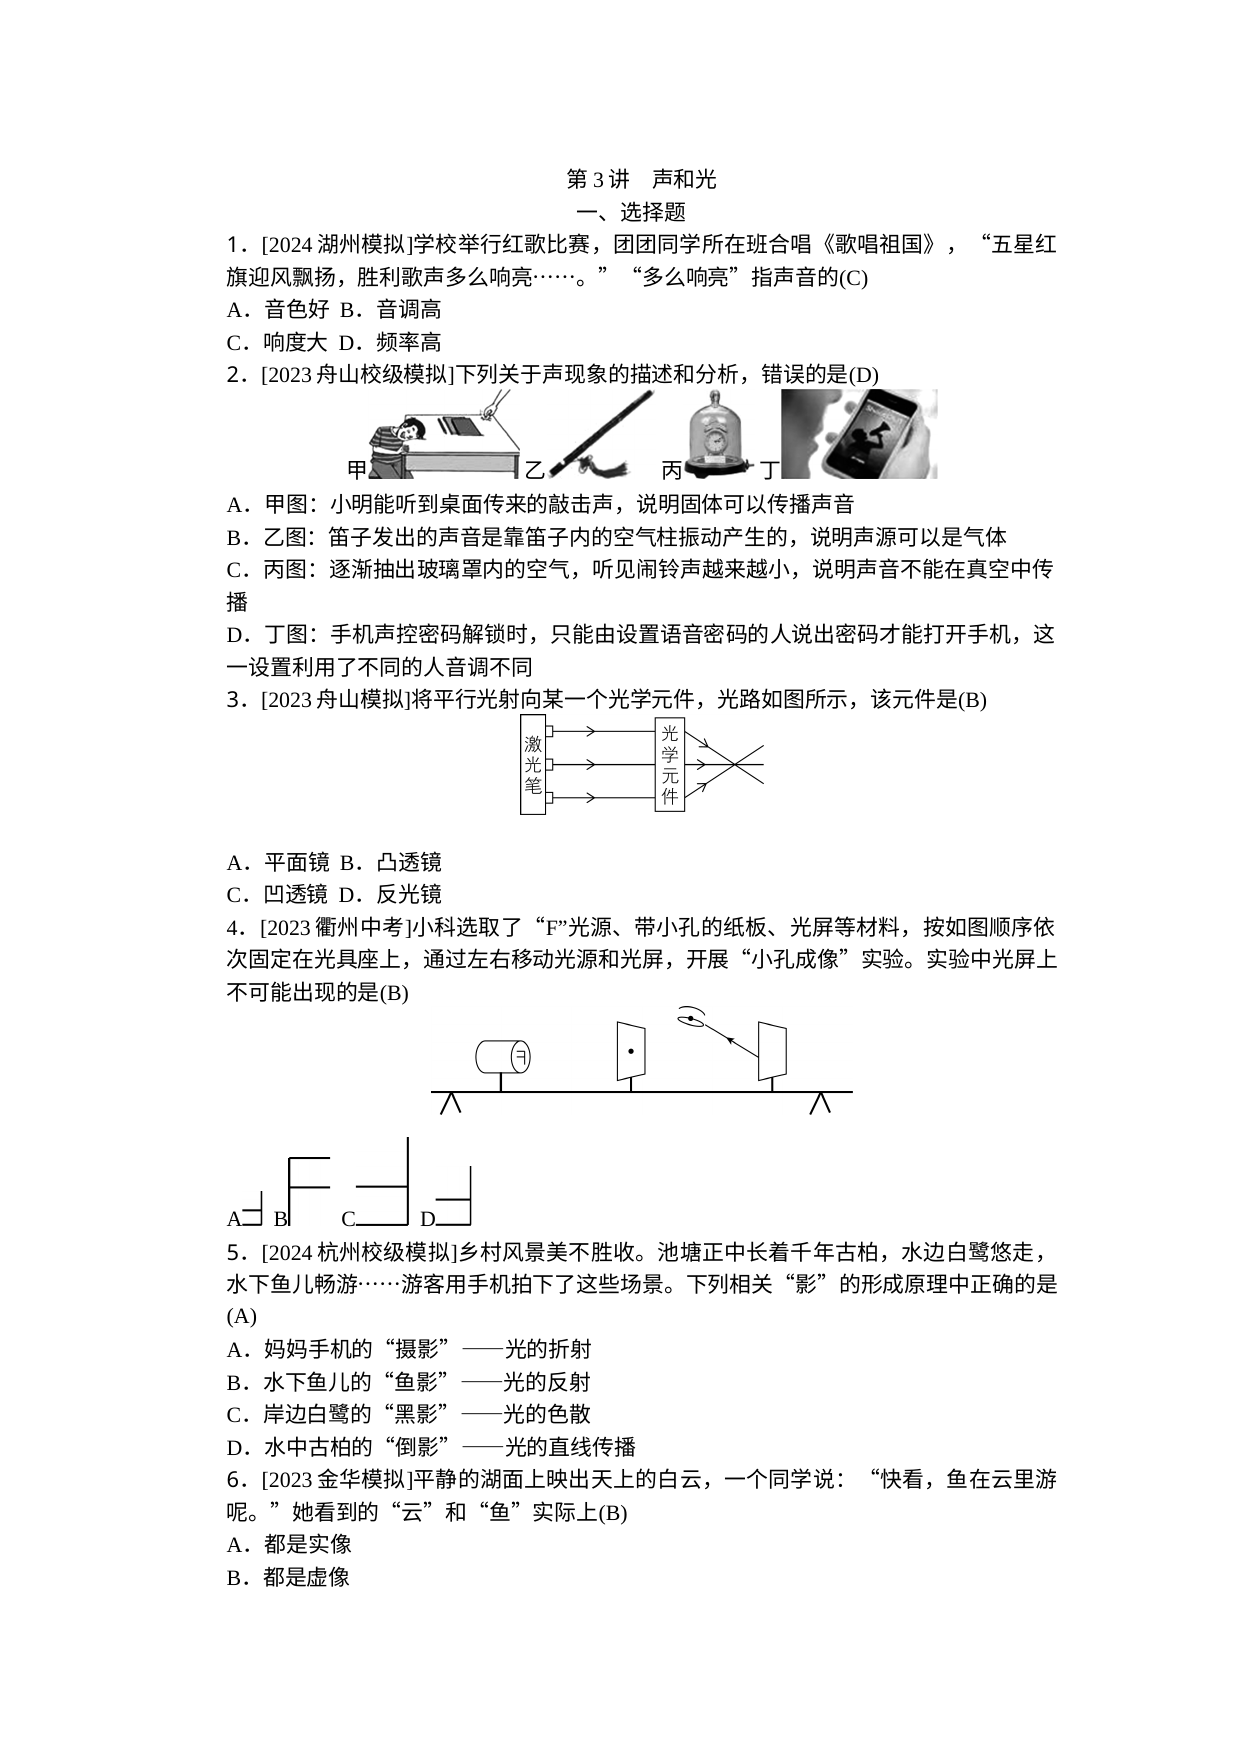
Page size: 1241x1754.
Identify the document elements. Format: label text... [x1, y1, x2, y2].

text 6．[2023金华模拟]平静的湖面上映出天上的白云，一个同学说：“快看，鱼在云里游呢。”她看到的“云”和“鱼”实际上(B) [226, 1462, 1058, 1527]
text D．水中古柏的“倒影”——光的直线传播 [183, 1429, 1058, 1462]
picture [546, 389, 656, 479]
picture [355, 1137, 409, 1226]
picture [435, 1166, 472, 1226]
text 一、选择题 [183, 194, 1058, 227]
text B．都是虚像 [183, 1559, 1058, 1592]
text C．岸边白鹭的“黑影”——光的色散 [183, 1397, 1058, 1429]
text A．音色好 B．音调高 [183, 292, 1058, 324]
picture [242, 1191, 263, 1226]
picture [431, 1006, 853, 1115]
text A．甲图：小明能听到桌面传来的敲击声，说明固体可以传播声音 [183, 487, 1058, 519]
text B．乙图：笛子发出的声音是靠笛子内的空气柱振动产生的，说明声源可以是气体 [183, 519, 1058, 552]
text C．丙图：逐渐抽出玻璃罩内的空气，听见闹铃声越来越小，说明声音不能在真空中传播 [226, 552, 1058, 617]
picture [781, 389, 938, 479]
text A B C D [183, 1137, 1058, 1234]
text 2．[2023舟山校级模拟]下列关于声现象的描述和分析，错误的是(D) [183, 357, 1058, 389]
text C．响度大 D．频率高 [183, 324, 1058, 357]
text D．丁图：手机声控密码解锁时，只能由设置语音密码的人说出密码才能打开手机，这一设置利用了不同的人音调不同 [226, 617, 1058, 682]
text 1．[2024湖州模拟]学校举行红歌比赛，团团同学所在班合唱《歌唱祖国》，“五星红旗迎风飘扬，胜利歌声多么响亮……。”“多么响亮”指声音的(C) [226, 227, 1058, 292]
text A．平面镜 B．凸透镜 [183, 844, 1058, 877]
text 3．[2023舟山模拟]将平行光射向某一个光学元件，光路如图所示，该元件是(B) [183, 682, 1058, 714]
picture [682, 389, 755, 479]
text 4．[2023衢州中考]小科选取了“F”光源、带小孔的纸板、光屏等材料，按如图顺序依次固定在光具座上，通过左右移动光源和光屏，开展“小孔成像”实验。实验中光屏上不可能出现的是(B) [226, 909, 1058, 1007]
text C．凹透镜 D．反光镜 [183, 877, 1058, 909]
picture [368, 389, 520, 479]
picture [520, 714, 764, 815]
text A．妈妈手机的“摄影”——光的折射 [183, 1332, 1058, 1364]
text 第3讲 声和光 [183, 162, 1058, 194]
text B．水下鱼儿的“鱼影”——光的反射 [183, 1364, 1058, 1397]
text 5．[2024杭州校级模拟]乡村风景美不胜收。池塘正中长着千年古柏，水边白鹭悠走，水下鱼儿畅游……游客用手机拍下了这些场景。下列相关“影”的形成原理中正确的是(A) [226, 1234, 1058, 1332]
text A．都是实像 [183, 1527, 1058, 1559]
picture [288, 1157, 331, 1226]
